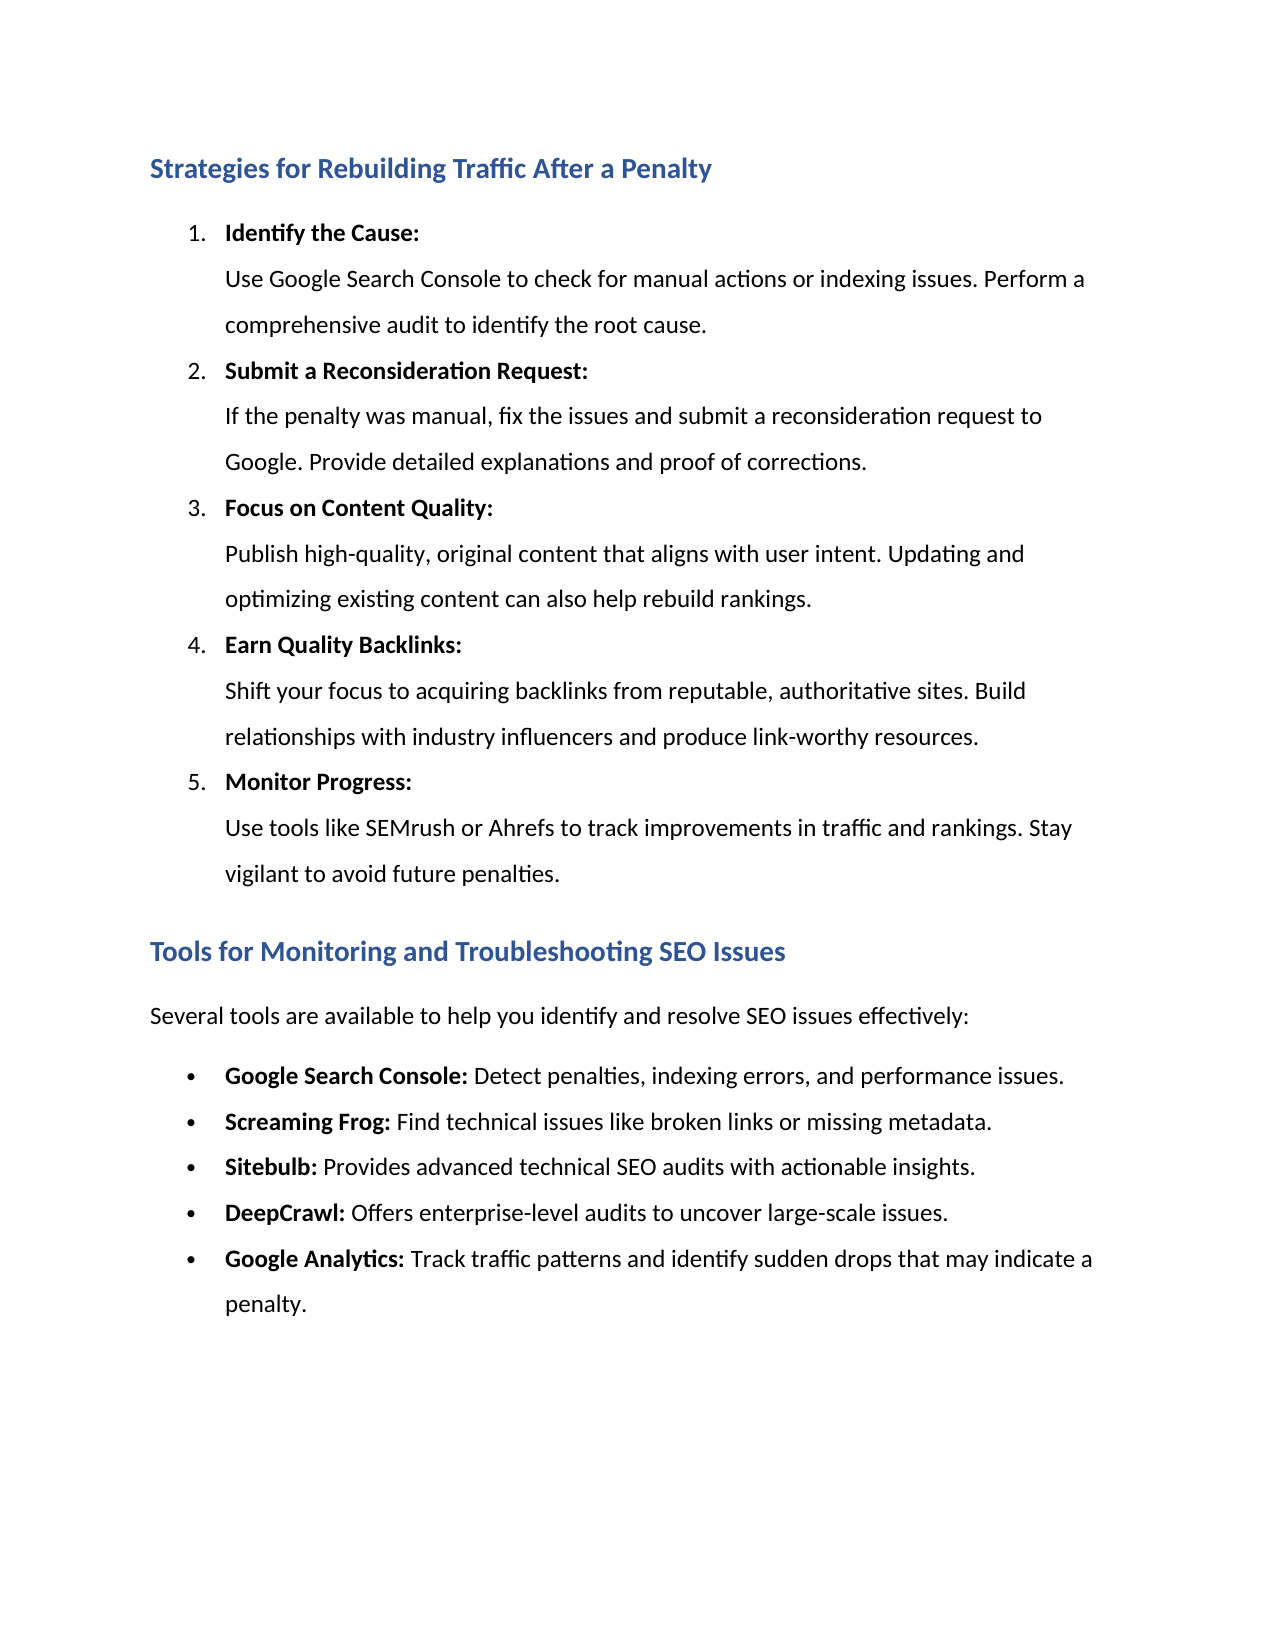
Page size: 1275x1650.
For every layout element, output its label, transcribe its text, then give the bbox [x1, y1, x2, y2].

list Google Analytics: Track traffic patterns and identify sudden drops that may indicate a penalty. [187, 1243, 1125, 1319]
text Several tools are available to help you identify and resolve SEO issues effectively: [150, 1000, 1125, 1031]
list Identify the Cause: Use Google Search Console to check for manual actions or indexing issues. Perform a comprehensive audit to identify the root cause. [187, 218, 1125, 339]
list DeepCrawl: Offers enterprise-level audits to uncover large-scale issues. [187, 1197, 1125, 1228]
list Google Search Console: Detect penalties, indexing errors, and performance issues. [187, 1060, 1125, 1091]
list Screaming Frog: Find technical issues like broken links or missing metadata. [187, 1106, 1125, 1136]
subtitle Strategies for Rebuilding Traffic After a Penalty [150, 150, 1125, 186]
list Earn Quality Backlinks: Shift your focus to acquiring backlinks from reputable, authoritative sites. Build relationships with industry influencers and produce link-worthy resources. [187, 629, 1125, 751]
list Submit a Reconsideration Request: If the penalty was manual, fix the issues and submit a reconsideration request to Google. Provide detailed explanations and proof of corrections. [187, 355, 1125, 477]
list Focus on Content Quality: Publish high-quality, original content that aligns with user intent. Updating and optimizing existing content can also help rebuild rankings. [187, 492, 1125, 614]
list Sitebulb: Provides advanced technical SEO audits with actionable insights. [187, 1151, 1125, 1182]
list Monitor Progress: Use tools like SEMrush or Ahrefs to track improvements in traffic and rankings. Stay vigilant to avoid future penalties. [187, 766, 1125, 888]
subtitle Tools for Monitoring and Troubleshooting SEO Issues [150, 933, 1125, 968]
